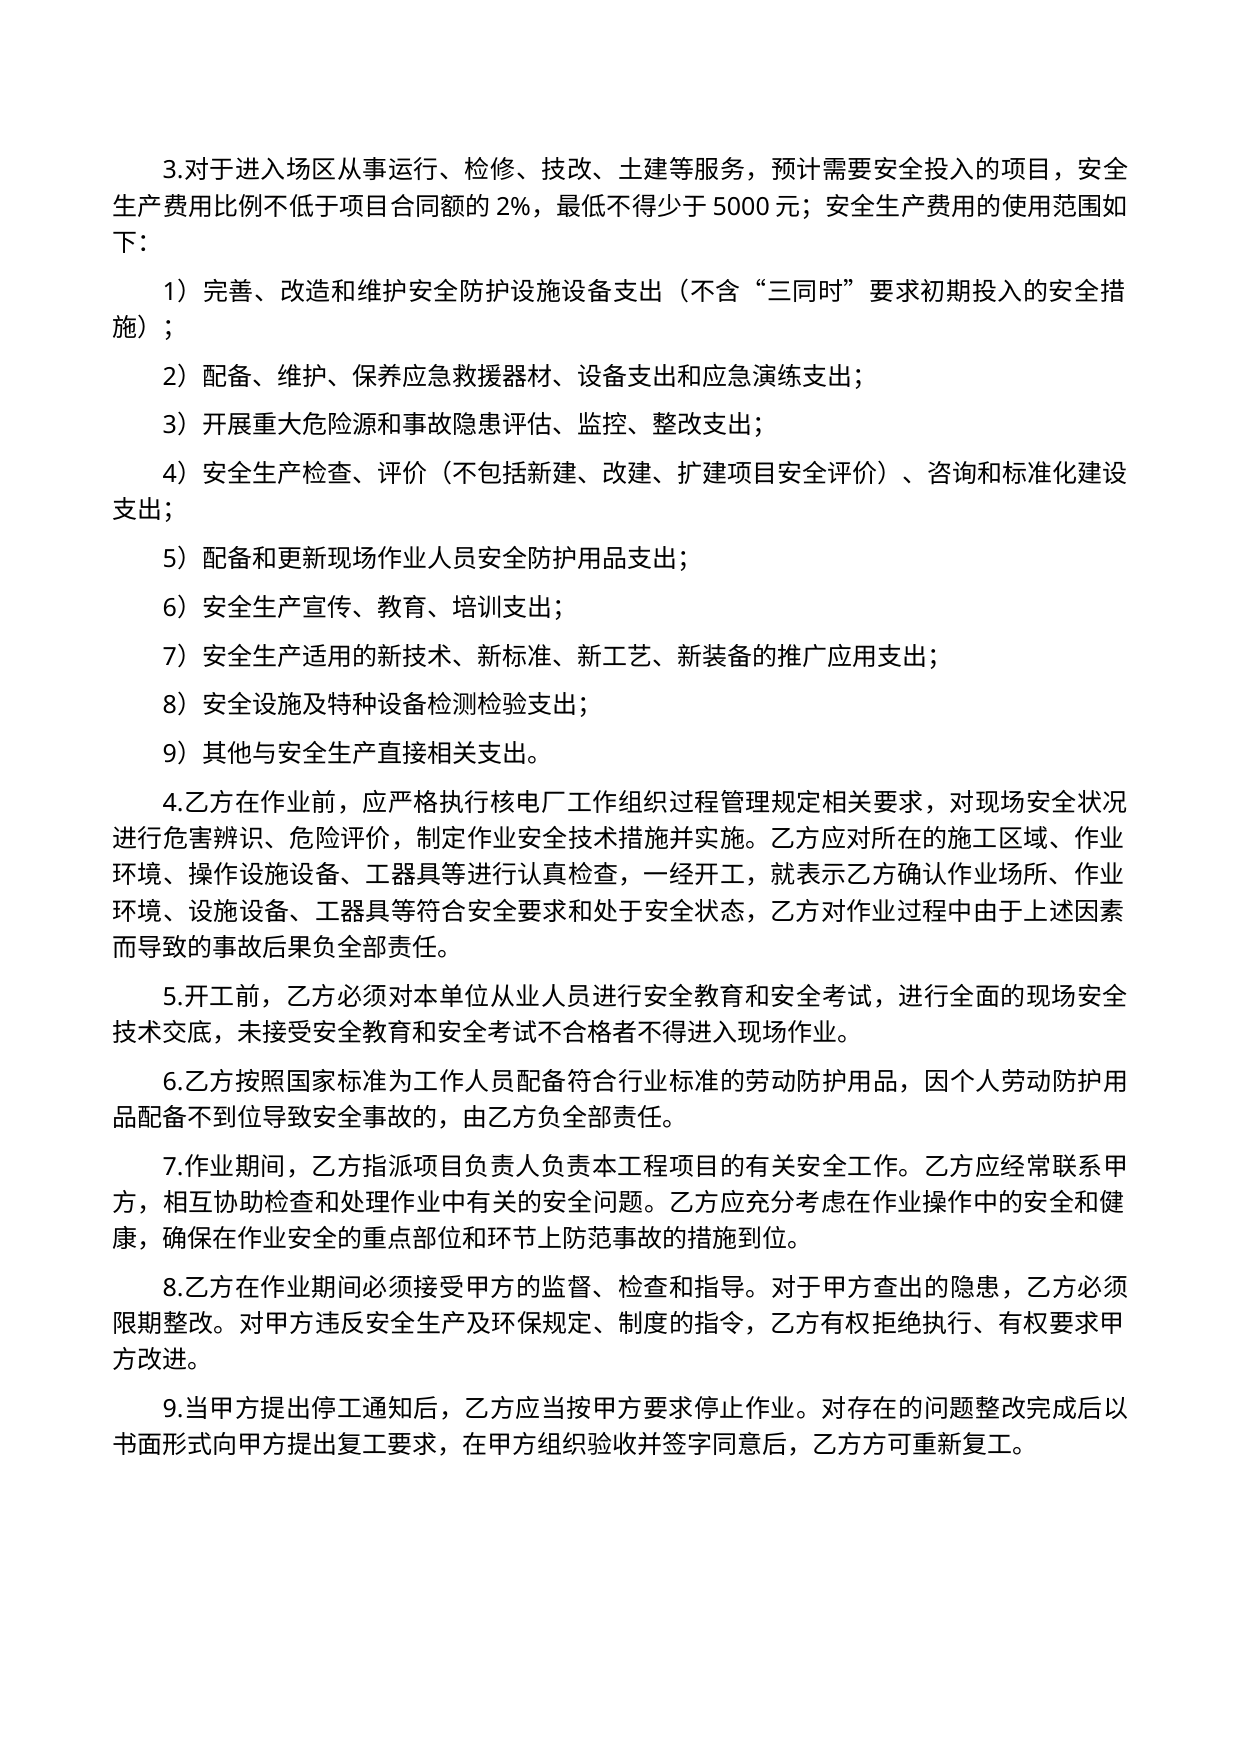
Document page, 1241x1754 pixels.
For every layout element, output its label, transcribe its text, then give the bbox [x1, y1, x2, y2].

text 4）安全生产检查、评价（不包括新建、改建、扩建项目安全评价）、咨询和标准化建设支出； [112, 454, 1128, 526]
text 6）安全生产宣传、教育、培训支出； [112, 587, 1128, 624]
text 7.作业期间，乙方指派项目负责人负责本工程项目的有关安全工作。乙方应经常联系甲方，相互协助检查和处理作业中有关的安全问题。乙方应充分考虑在作业操作中的安全和健康，确保在作业安全的重点部位和环节上防范事故的措施到位。 [112, 1146, 1128, 1255]
text 7）安全生产适用的新技术、新标准、新工艺、新装备的推广应用支出； [112, 636, 1128, 672]
text 5.开工前，乙方必须对本单位从业人员进行安全教育和安全考试，进行全面的现场安全技术交底，未接受安全教育和安全考试不合格者不得进入现场作业。 [112, 976, 1128, 1049]
text 3）开展重大危险源和事故隐患评估、监控、整改支出； [112, 405, 1128, 441]
text 5）配备和更新现场作业人员安全防护用品支出； [112, 539, 1128, 575]
text 9）其他与安全生产直接相关支出。 [112, 734, 1128, 770]
text 3.对于进入场区从事运行、检修、技改、土建等服务，预计需要安全投入的项目，安全生产费用比例不低于项目合同额的2%，最低不得少于5000元；安全生产费用的使用范围如下： [112, 150, 1128, 259]
text 1）完善、改造和维护安全防护设施设备支出（不含“三同时”要求初期投入的安全措施）； [112, 271, 1128, 344]
text 8.乙方在作业期间必须接受甲方的监督、检查和指导。对于甲方查出的隐患，乙方必须限期整改。对甲方违反安全生产及环保规定、制度的指令，乙方有权拒绝执行、有权要求甲方改进。 [112, 1267, 1128, 1376]
text 9.当甲方提出停工通知后，乙方应当按甲方要求停止作业。对存在的问题整改完成后以书面形式向甲方提出复工要求，在甲方组织验收并签字同意后，乙方方可重新复工。 [112, 1389, 1128, 1461]
text 6.乙方按照国家标准为工作人员配备符合行业标准的劳动防护用品，因个人劳动防护用品配备不到位导致安全事故的，由乙方负全部责任。 [112, 1061, 1128, 1134]
text 4.乙方在作业前，应严格执行核电厂工作组织过程管理规定相关要求，对现场安全状况进行危害辨识、危险评价，制定作业安全技术措施并实施。乙方应对所在的施工区域、作业环境、操作设施设备、工器具等进行认真检查，一经开工，就表示乙方确认作业场所、作业环境、设施设备、工器具等符合安全要求和处于安全状态，乙方对作业过程中由于上述因素而导致的事故后果负全部责任。 [112, 782, 1128, 964]
text 2）配备、维护、保养应急救援器材、设备支出和应急演练支出； [112, 356, 1128, 392]
text 8）安全设施及特种设备检测检验支出； [112, 685, 1128, 721]
